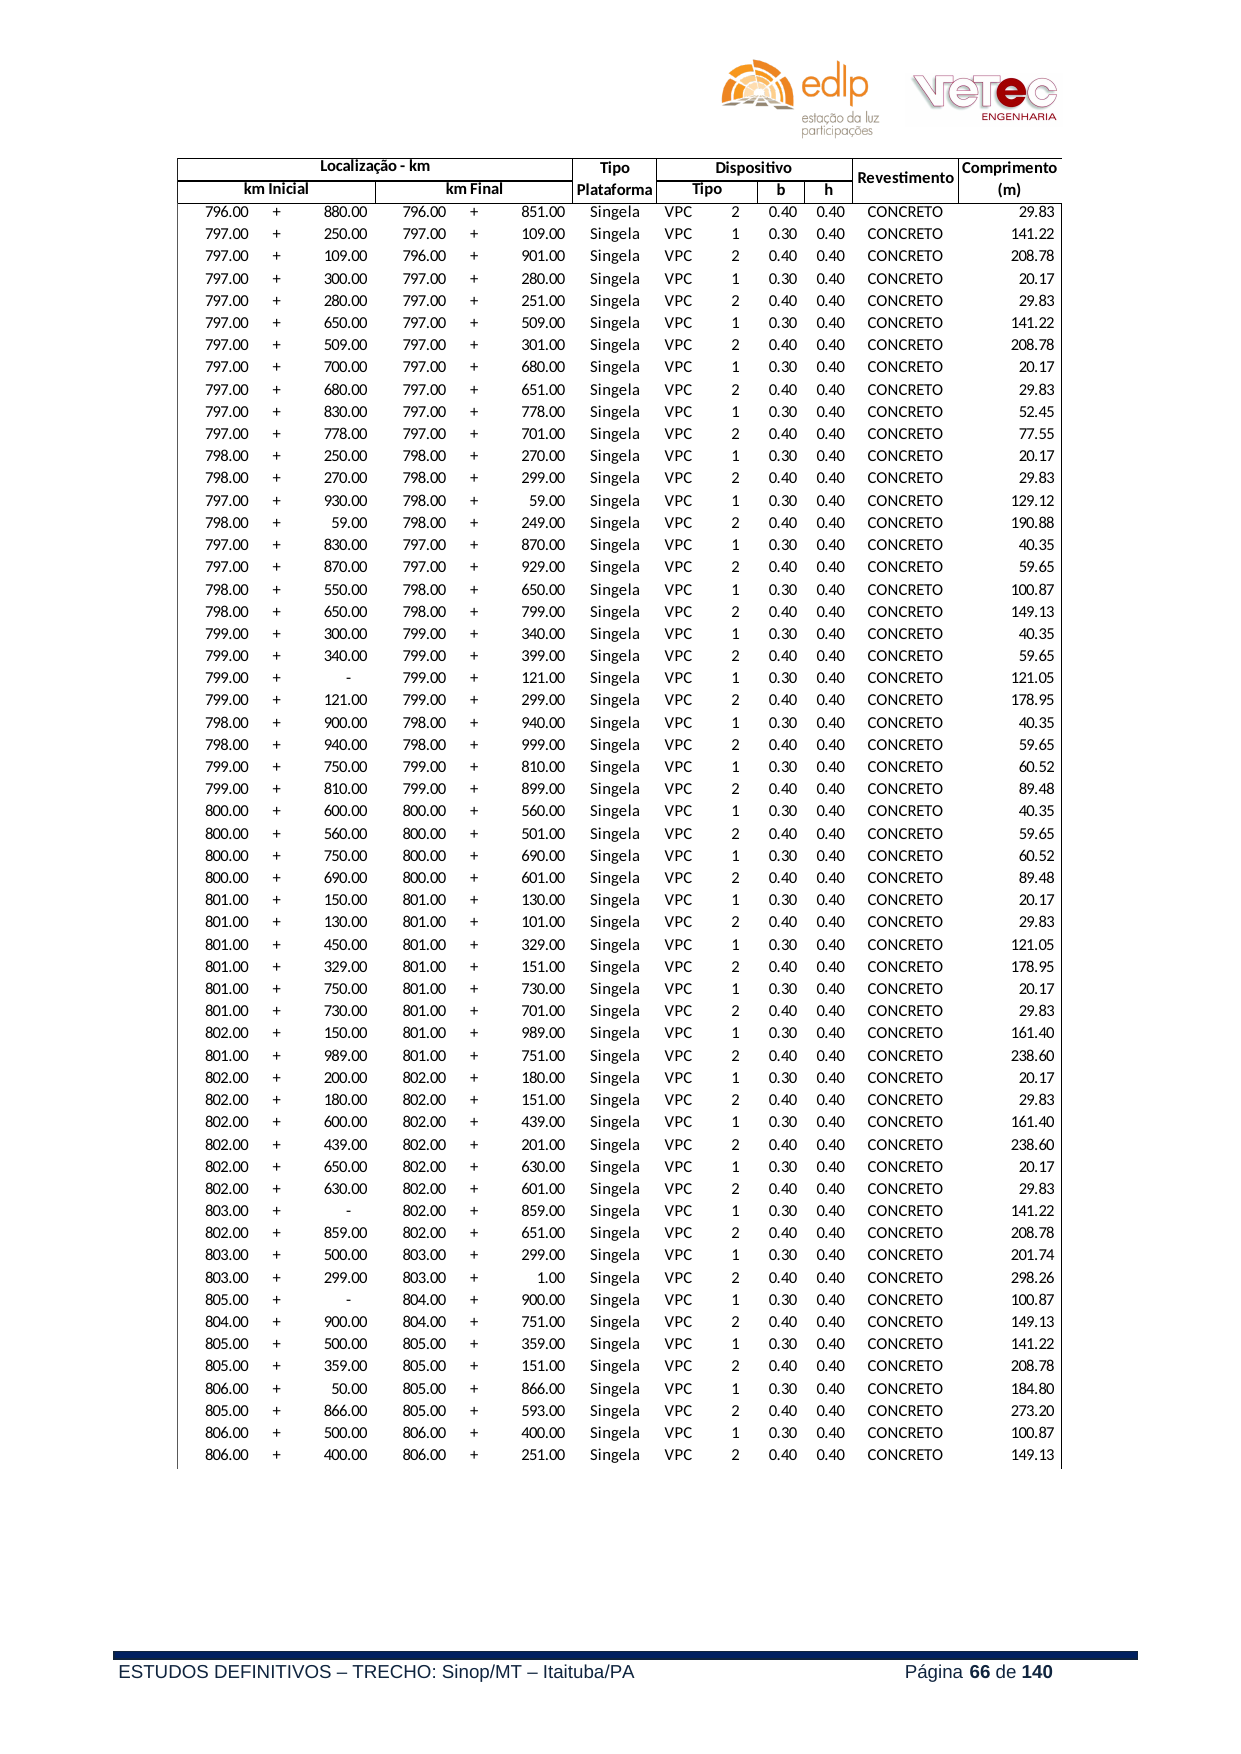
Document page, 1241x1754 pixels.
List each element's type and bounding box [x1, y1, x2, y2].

picture [700, 27, 893, 158]
picture [904, 73, 1064, 127]
